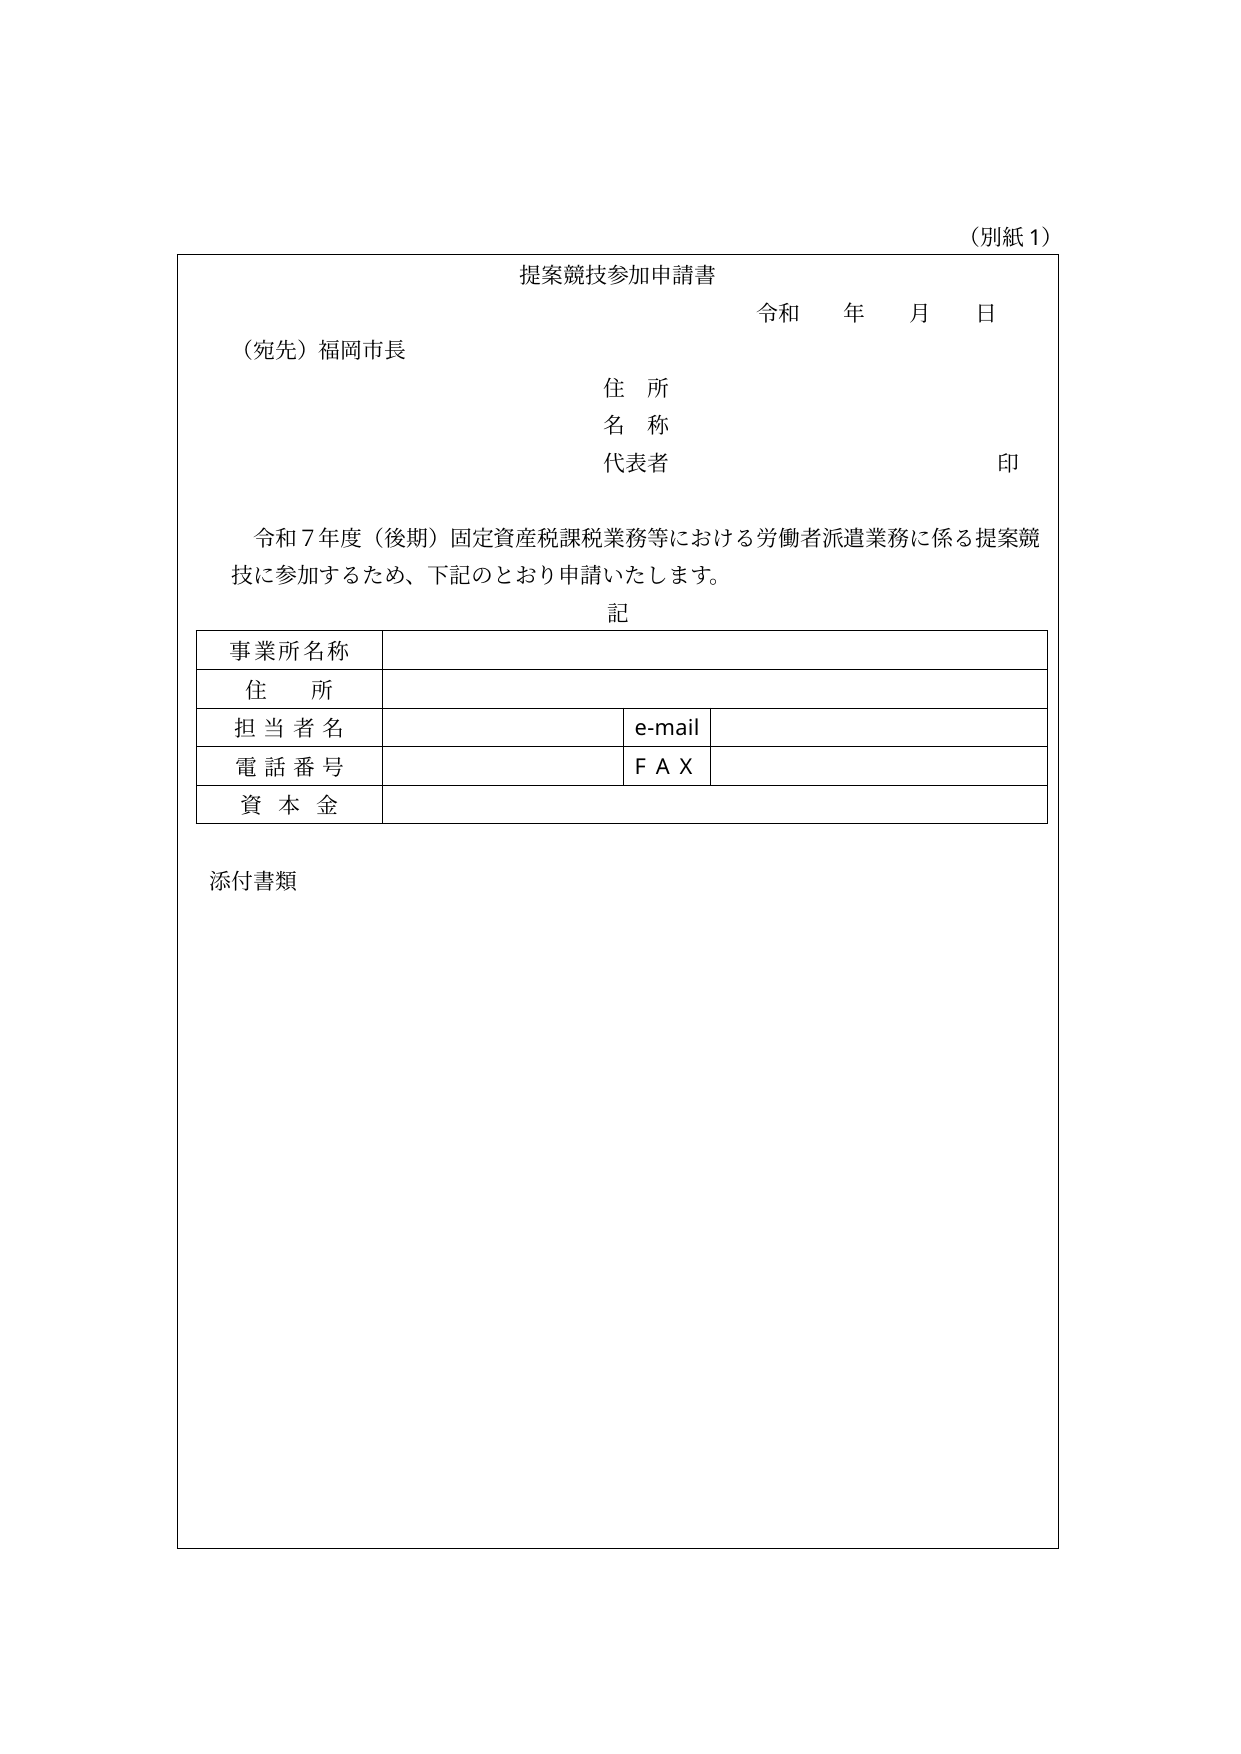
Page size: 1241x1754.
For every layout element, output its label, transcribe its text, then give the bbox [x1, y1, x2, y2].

table_header 提案競技参加申請書 令和 年 月 日 （宛先）福岡市長 住 所 名 称 代表者 印 令和７年度（後期）固定資産税課税業務等における労働者派遣業務に係る提案競技に参加するため、下記のとおり申請いたします。 記 添付書類 [178, 255, 1058, 1548]
text （別紙1） [177, 217, 1063, 254]
